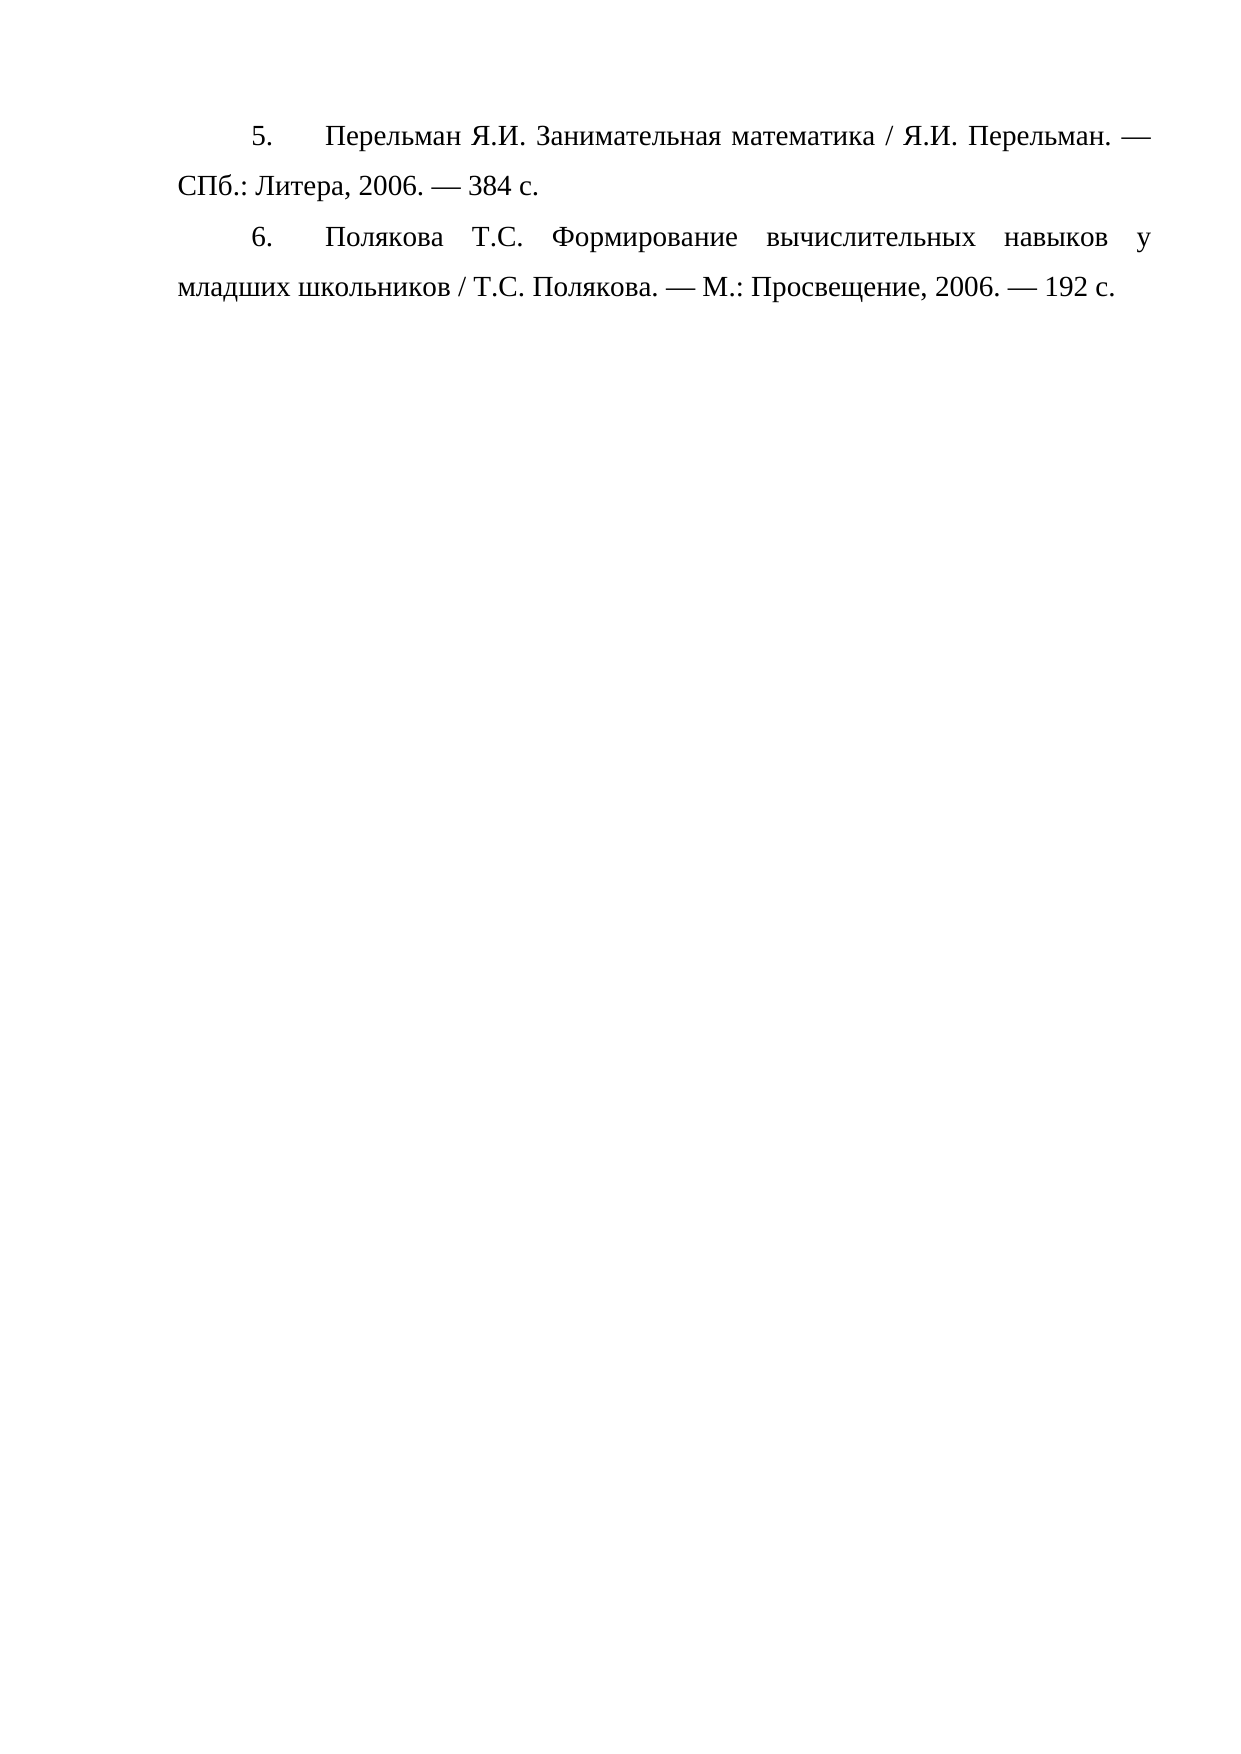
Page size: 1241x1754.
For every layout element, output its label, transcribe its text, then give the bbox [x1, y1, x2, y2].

list Полякова Т.С. Формирование вычислительных навыков у младших школьников / Т.С. Полякова. — М.: Просвещение, 2006. — 192 с. [177, 219, 1152, 303]
list Перельман Я.И. Занимательная математика / Я.И. Перельман. — СПб.: Литера, 2006. — 384 с. [177, 118, 1152, 202]
